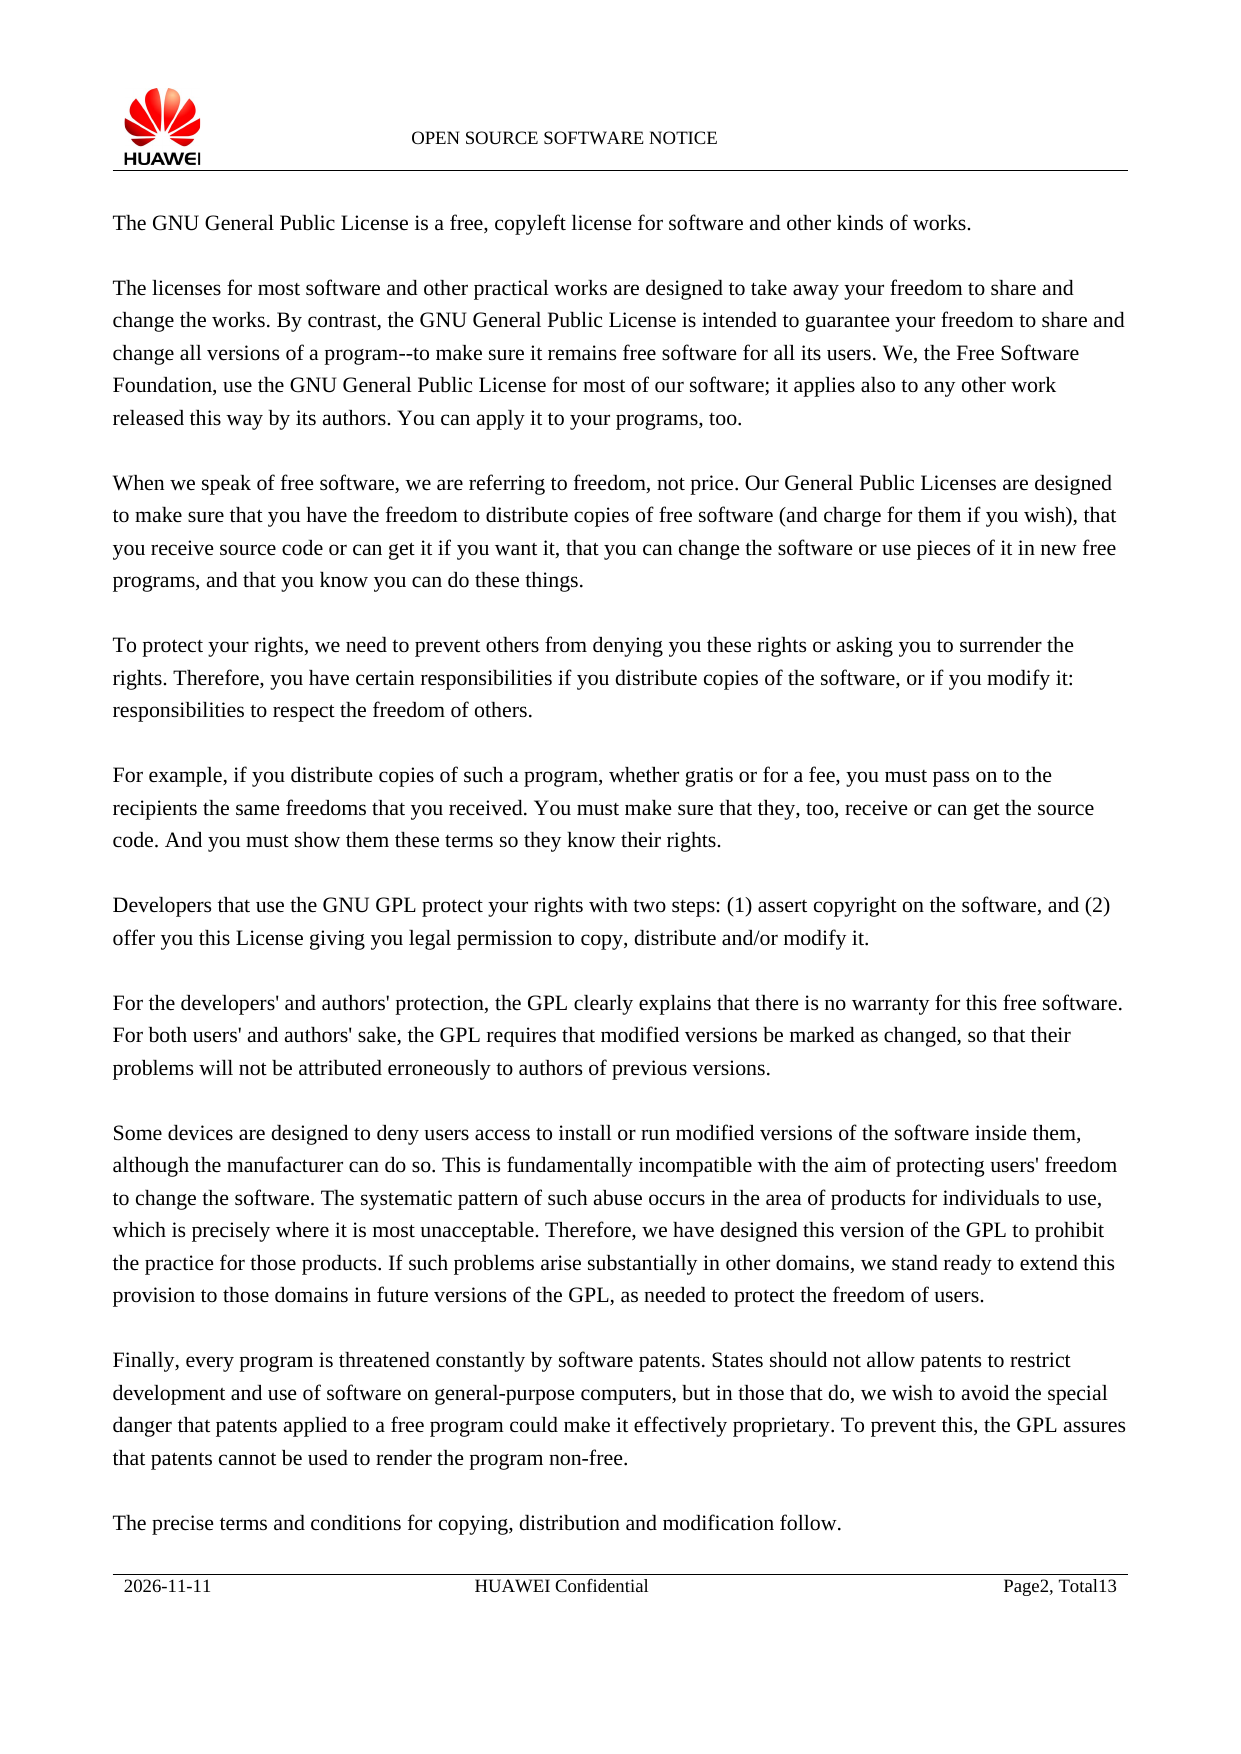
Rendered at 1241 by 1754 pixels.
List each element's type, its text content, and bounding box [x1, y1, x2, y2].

picture [124, 88, 201, 165]
